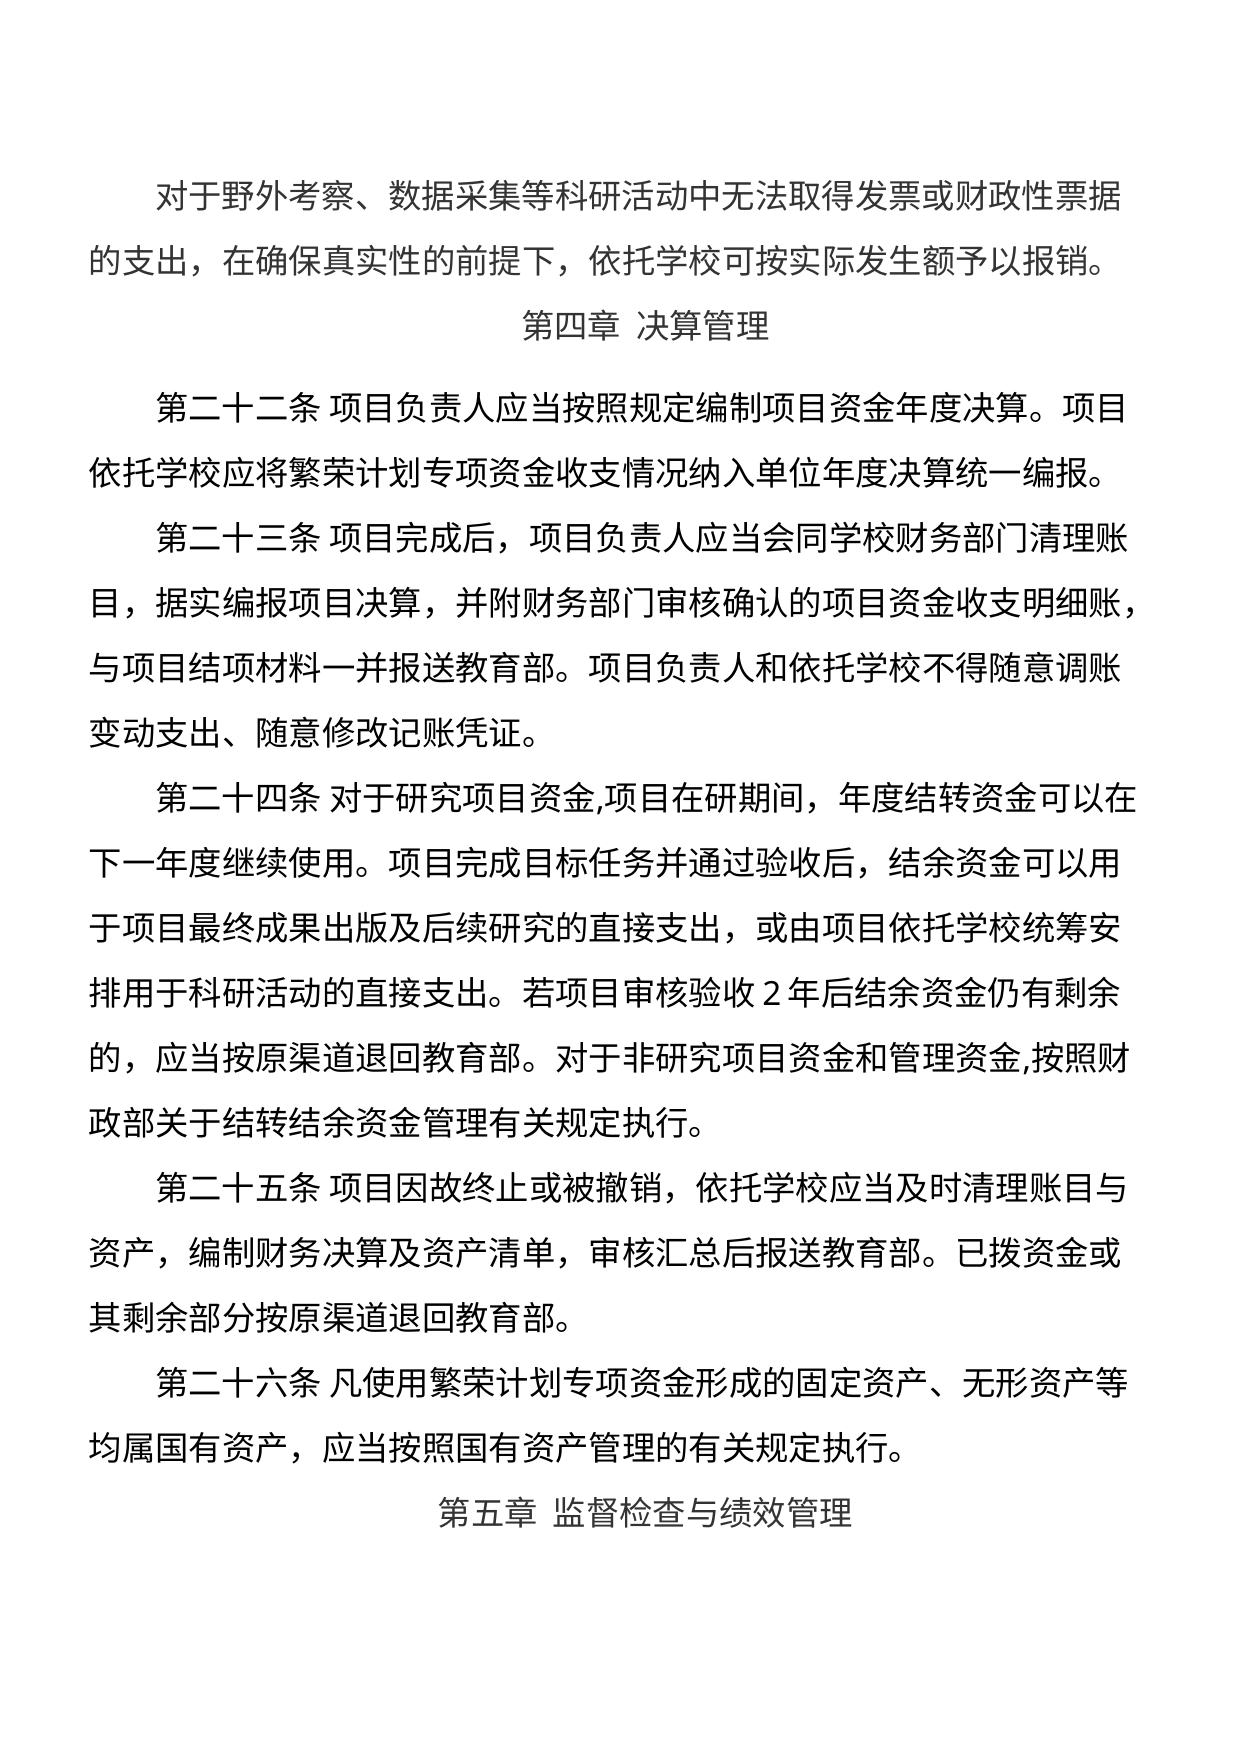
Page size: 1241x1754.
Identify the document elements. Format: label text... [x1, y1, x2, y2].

text 第四章 决算管理 [89, 292, 1152, 357]
text 第二十三条 项目完成后，项目负责人应当会同学校财务部门清理账目，据实编报项目决算，并附财务部门审核确认的项目资金收支明细账，与项目结项材料一并报送教育部。项目负责人和依托学校不得随意调账变动支出、随意修改记账凭证。 [89, 503, 1152, 763]
text 第五章 监督检查与绩效管理 [89, 1478, 1152, 1543]
text 第二十六条 凡使用繁荣计划专项资金形成的固定资产、无形资产等均属国有资产，应当按照国有资产管理的有关规定执行。 [89, 1348, 1152, 1478]
text 第二十四条 对于研究项目资金,项目在研期间，年度结转资金可以在下一年度继续使用。项目完成目标任务并通过验收后，结余资金可以用于项目最终成果出版及后续研究的直接支出，或由项目依托学校统筹安排用于科研活动的直接支出。若项目审核验收2年后结余资金仍有剩余的，应当按原渠道退回教育部。对于非研究项目资金和管理资金,按照财政部关于结转结余资金管理有关规定执行。 [89, 763, 1152, 1153]
text 对于野外考察、数据采集等科研活动中无法取得发票或财政性票据的支出，在确保真实性的前提下，依托学校可按实际发生额予以报销。 [89, 162, 1152, 292]
text 第二十五条 项目因故终止或被撤销，依托学校应当及时清理账目与资产，编制财务决算及资产清单，审核汇总后报送教育部。已拨资金或其剩余部分按原渠道退回教育部。 [89, 1153, 1152, 1348]
text 第二十二条 项目负责人应当按照规定编制项目资金年度决算。项目依托学校应将繁荣计划专项资金收支情况纳入单位年度决算统一编报。 [89, 373, 1152, 503]
